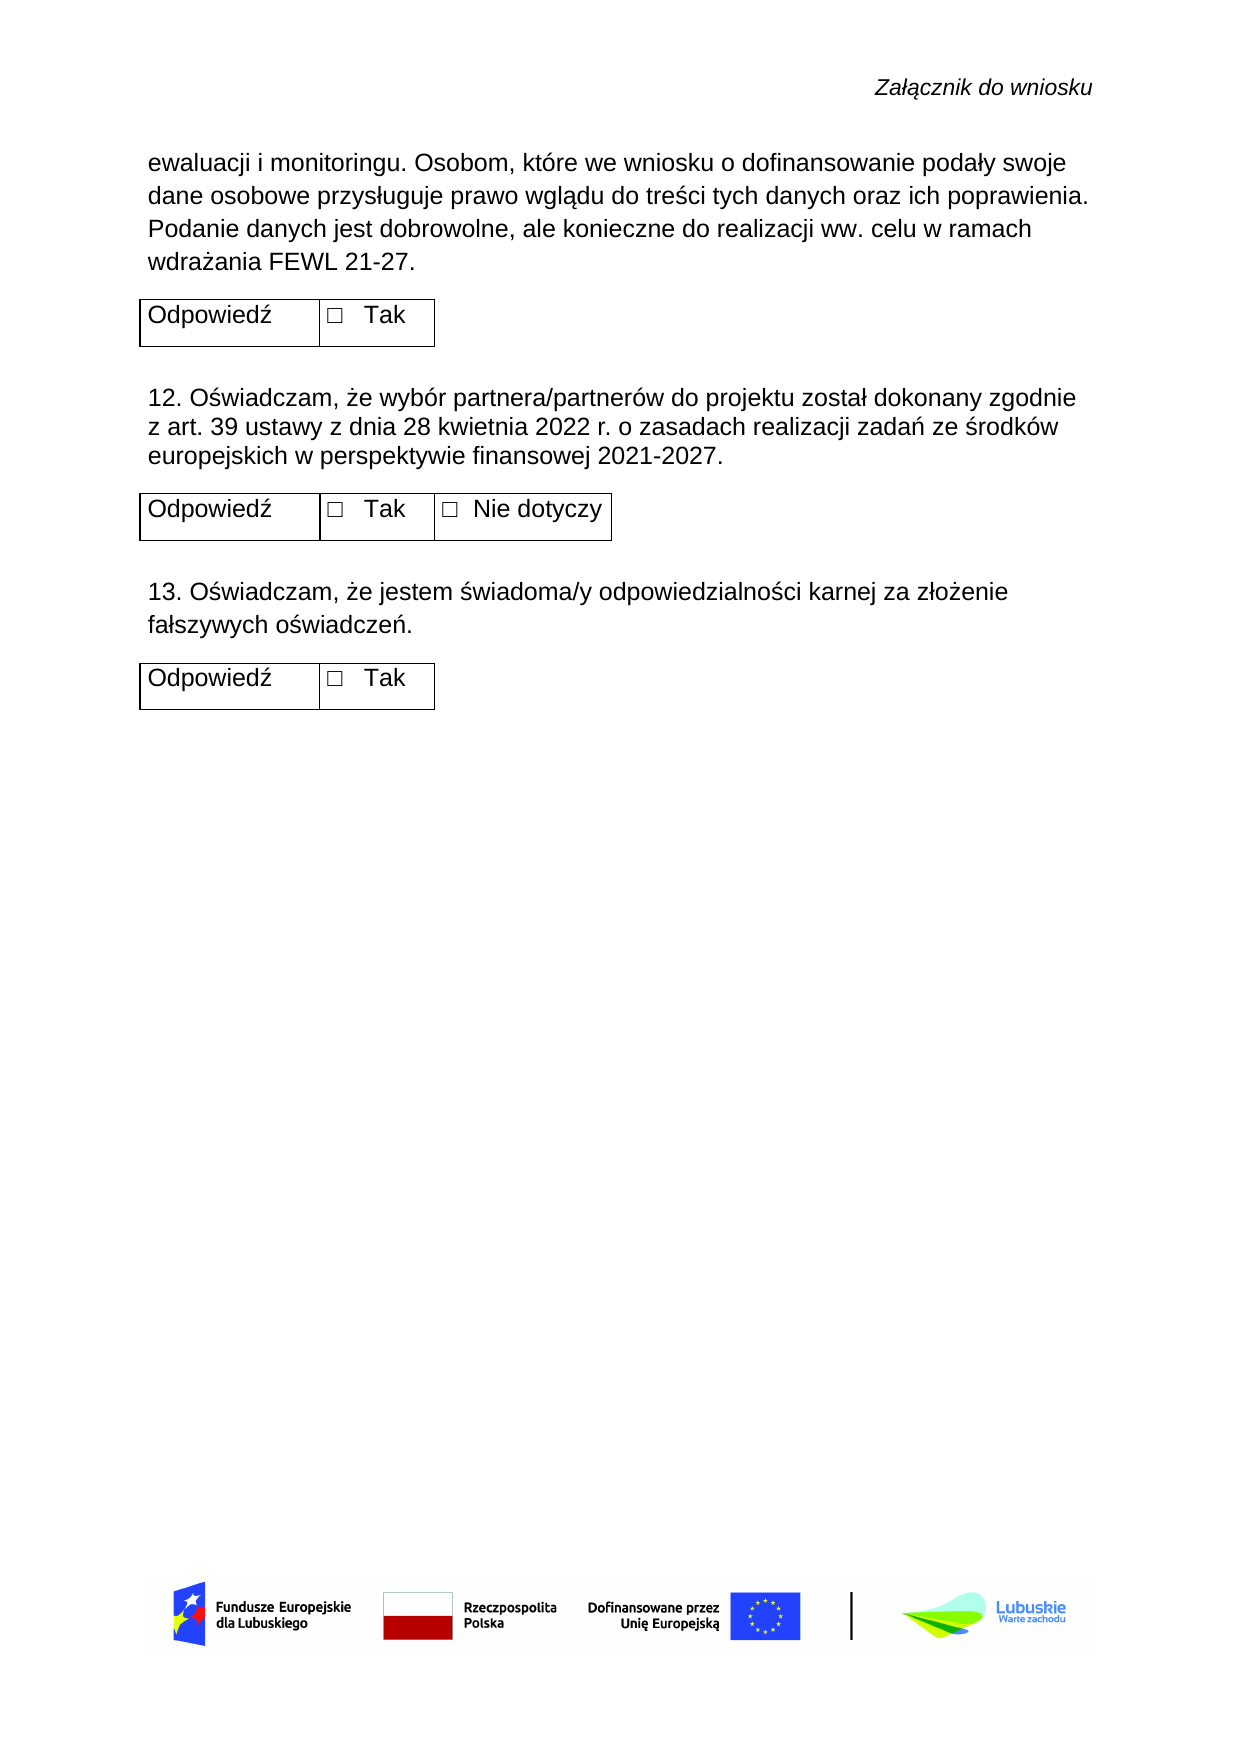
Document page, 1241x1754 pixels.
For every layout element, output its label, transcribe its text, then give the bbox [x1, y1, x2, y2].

table_header Odpowiedź [141, 494, 319, 540]
table_header □ Nie dotyczy [435, 494, 611, 540]
table_header Odpowiedź [141, 664, 319, 709]
table_header □ Tak [320, 300, 434, 346]
text 12. Oświadczam, że wybór partnera/partnerów do projektu został dokonany zgodnie z art. 39 ustawy z dnia 28 kwietnia 2022 r. o zasadach realizacji zadań ze środków europejskich w perspektywie finansowej 2021-2027. [148, 383, 1093, 469]
table_header Odpowiedź [141, 300, 319, 346]
text 13. Oświadczam, że jestem świadoma/y odpowiedzialności karnej za złożenie fałszywych oświadczeń. [148, 577, 1093, 639]
table_header □ Tak [320, 664, 434, 709]
picture [147, 1576, 1093, 1653]
table_header □ Tak [321, 494, 434, 540]
